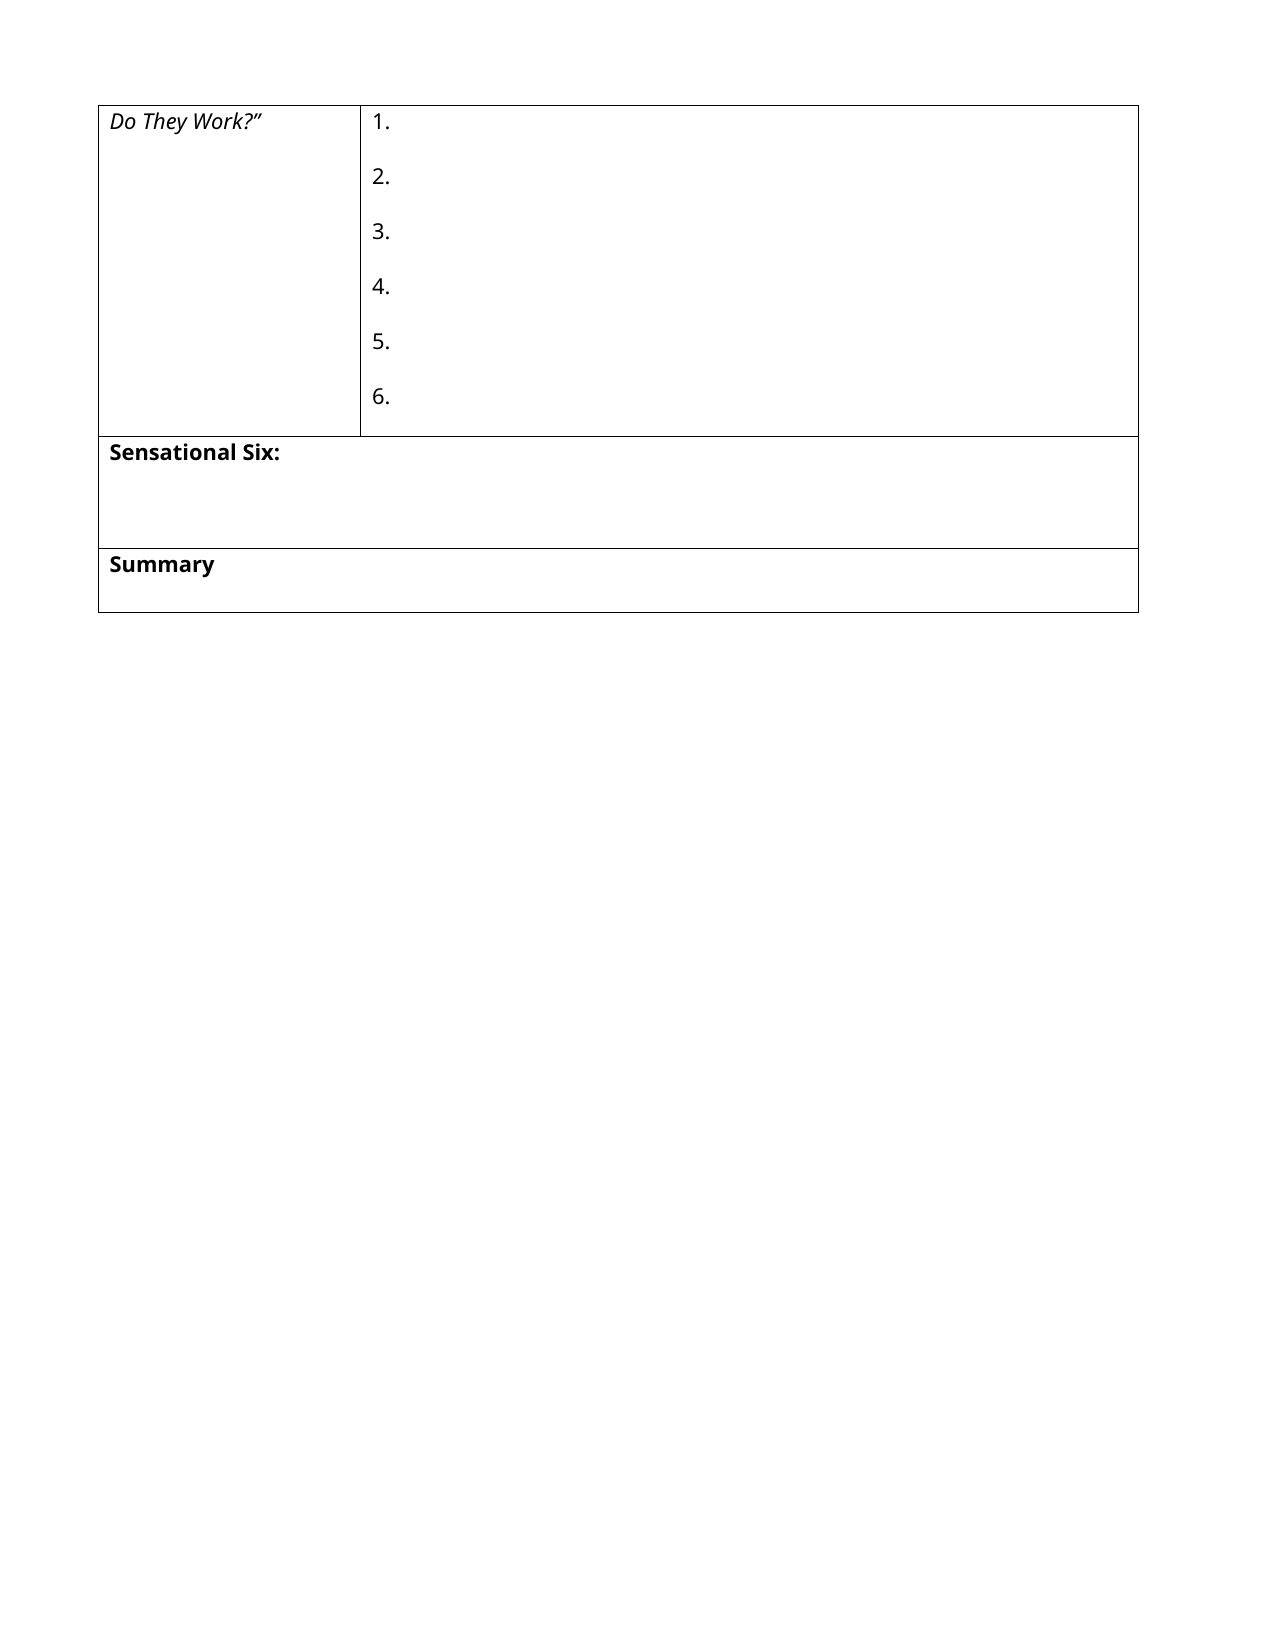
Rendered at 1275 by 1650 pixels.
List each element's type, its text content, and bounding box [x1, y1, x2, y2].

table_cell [361, 106, 1138, 436]
table_cell Summary [99, 549, 1138, 612]
table_cell Sensational Six: [99, 437, 1138, 547]
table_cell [99, 106, 360, 436]
